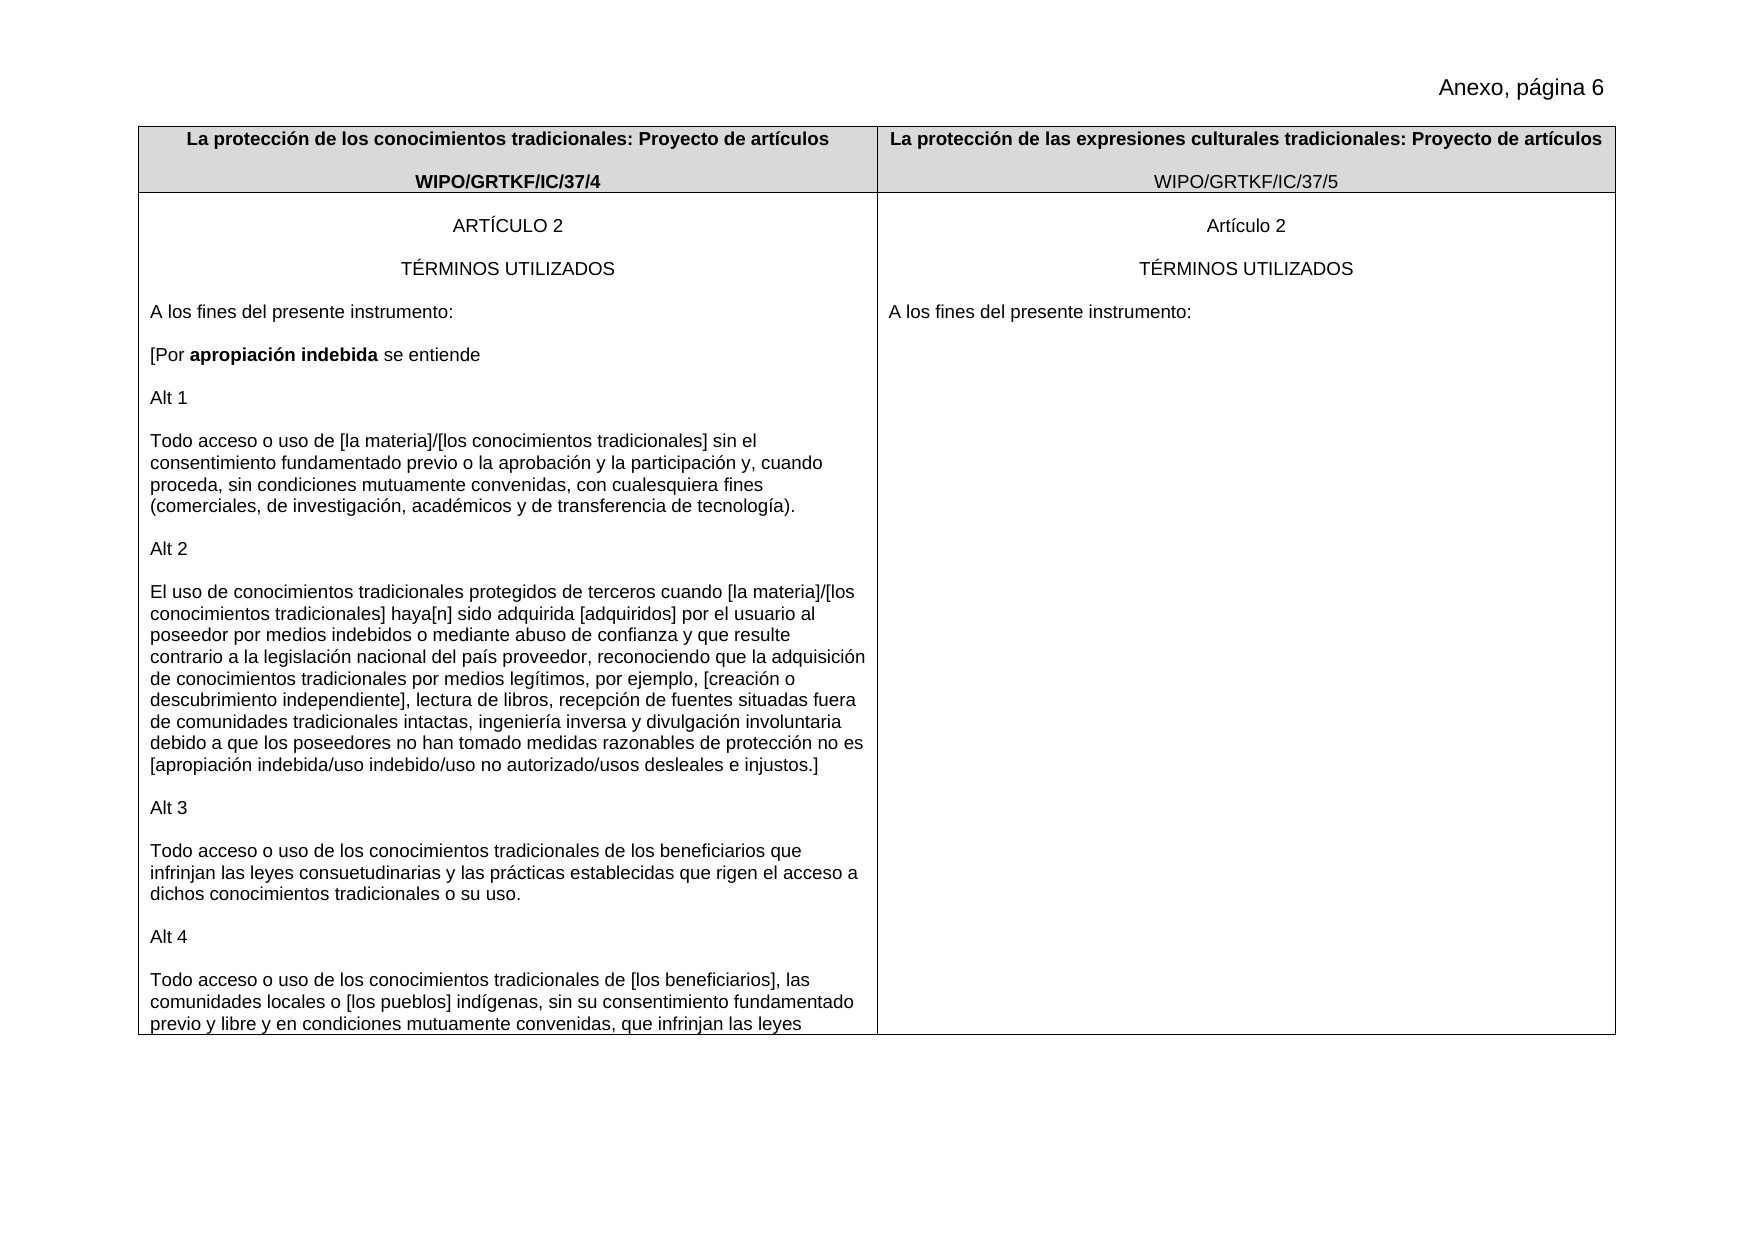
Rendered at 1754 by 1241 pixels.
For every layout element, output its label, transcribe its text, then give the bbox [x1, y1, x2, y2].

table_header La protección de las expresiones culturales tradicionales: Proyecto de artículos WIPO/GRTKF/IC/37/5 [878, 127, 1615, 192]
table_header La protección de los conocimientos tradicionales: Proyecto de artículos WIPO/GRTKF/IC/37/4 [139, 127, 877, 192]
